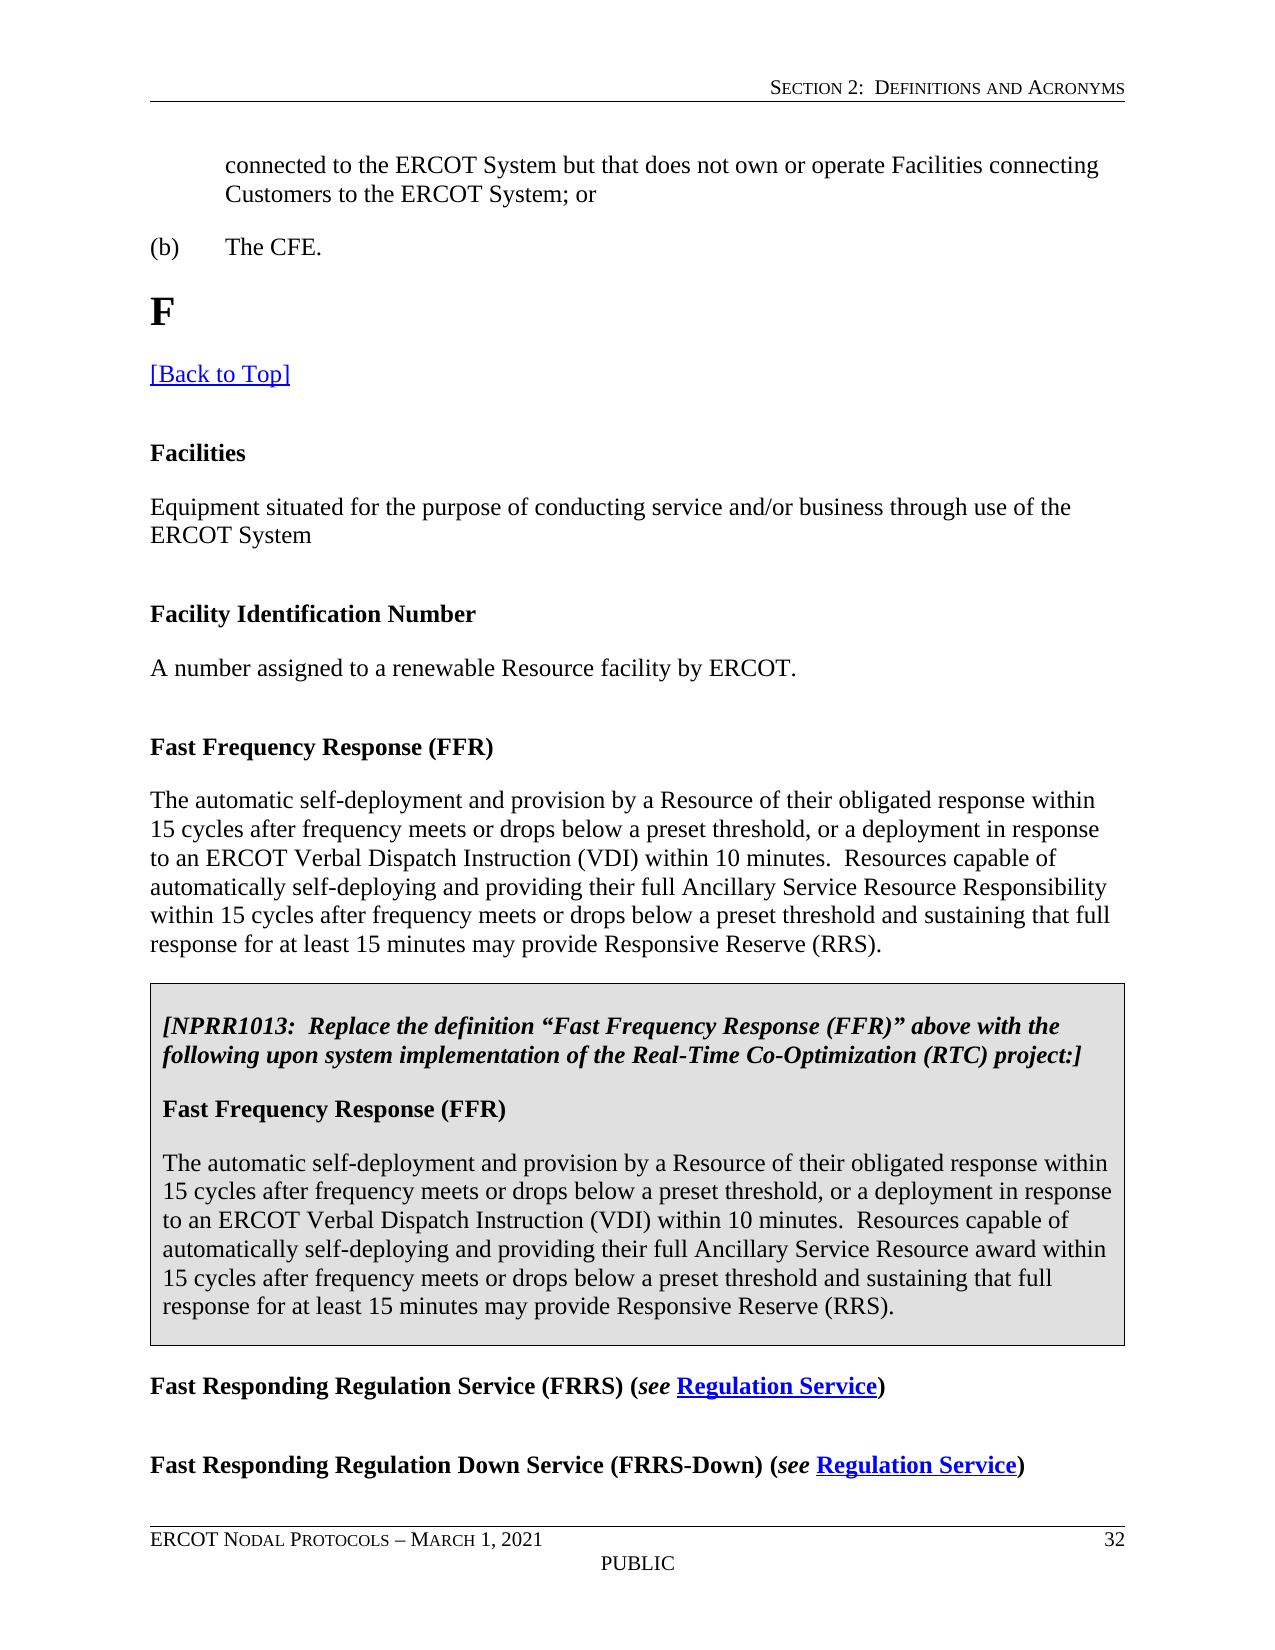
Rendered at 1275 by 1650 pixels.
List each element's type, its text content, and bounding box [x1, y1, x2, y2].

text Facilities [150, 438, 1125, 467]
table_header [NPRR1013: Replace the definition “Fast Frequency Response (FFR)” above with the following upon system implementation of the Real-Time Co-Optimization (RTC) project:] Fast Frequency Response (FFR) The automatic self-deployment and provision by a Resource of their obligated response within 15 cycles after frequency meets or drops below a preset threshold, or a deployment in response to an ERCOT Verbal Dispatch Instruction (VDI) within 10 minutes. Resources capable of automatically self-deploying and providing their full Ancillary Service Resource award within 15 cycles after frequency meets or drops below a preset threshold and sustaining that full response for at least 15 minutes may provide Responsive Reserve (RRS). [151, 984, 1124, 1345]
text Fast Frequency Response (FFR) [150, 732, 1125, 760]
text A number assigned to a renewable Resource facility by ERCOT. [150, 653, 1125, 682]
list [Back to Top] [150, 359, 1125, 388]
text Equipment situated for the purpose of conducting service and/or business through use of the ERCOT System [150, 492, 1125, 549]
text (b) The CFE. [150, 232, 1125, 261]
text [150, 150, 1125, 207]
text The automatic self-deployment and provision by a Resource of their obligated response within 15 cycles after frequency meets or drops below a preset threshold, or a deployment in response to an ERCOT Verbal Dispatch Instruction (VDI) within 10 minutes. Resources capable of automatically self-deploying and providing their full Ancillary Service Resource Responsibility within 15 cycles after frequency meets or drops below a preset threshold and sustaining that full response for at least 15 minutes may provide Responsive Reserve (RRS). [150, 785, 1125, 958]
text Facility Identification Number [150, 599, 1125, 628]
text Fast Responding Regulation Service (FRRS) (see Regulation Service) [150, 1371, 1125, 1400]
text Fast Responding Regulation Down Service (FRRS-Down) (see Regulation Service) [150, 1450, 1125, 1479]
text F [150, 286, 1125, 334]
